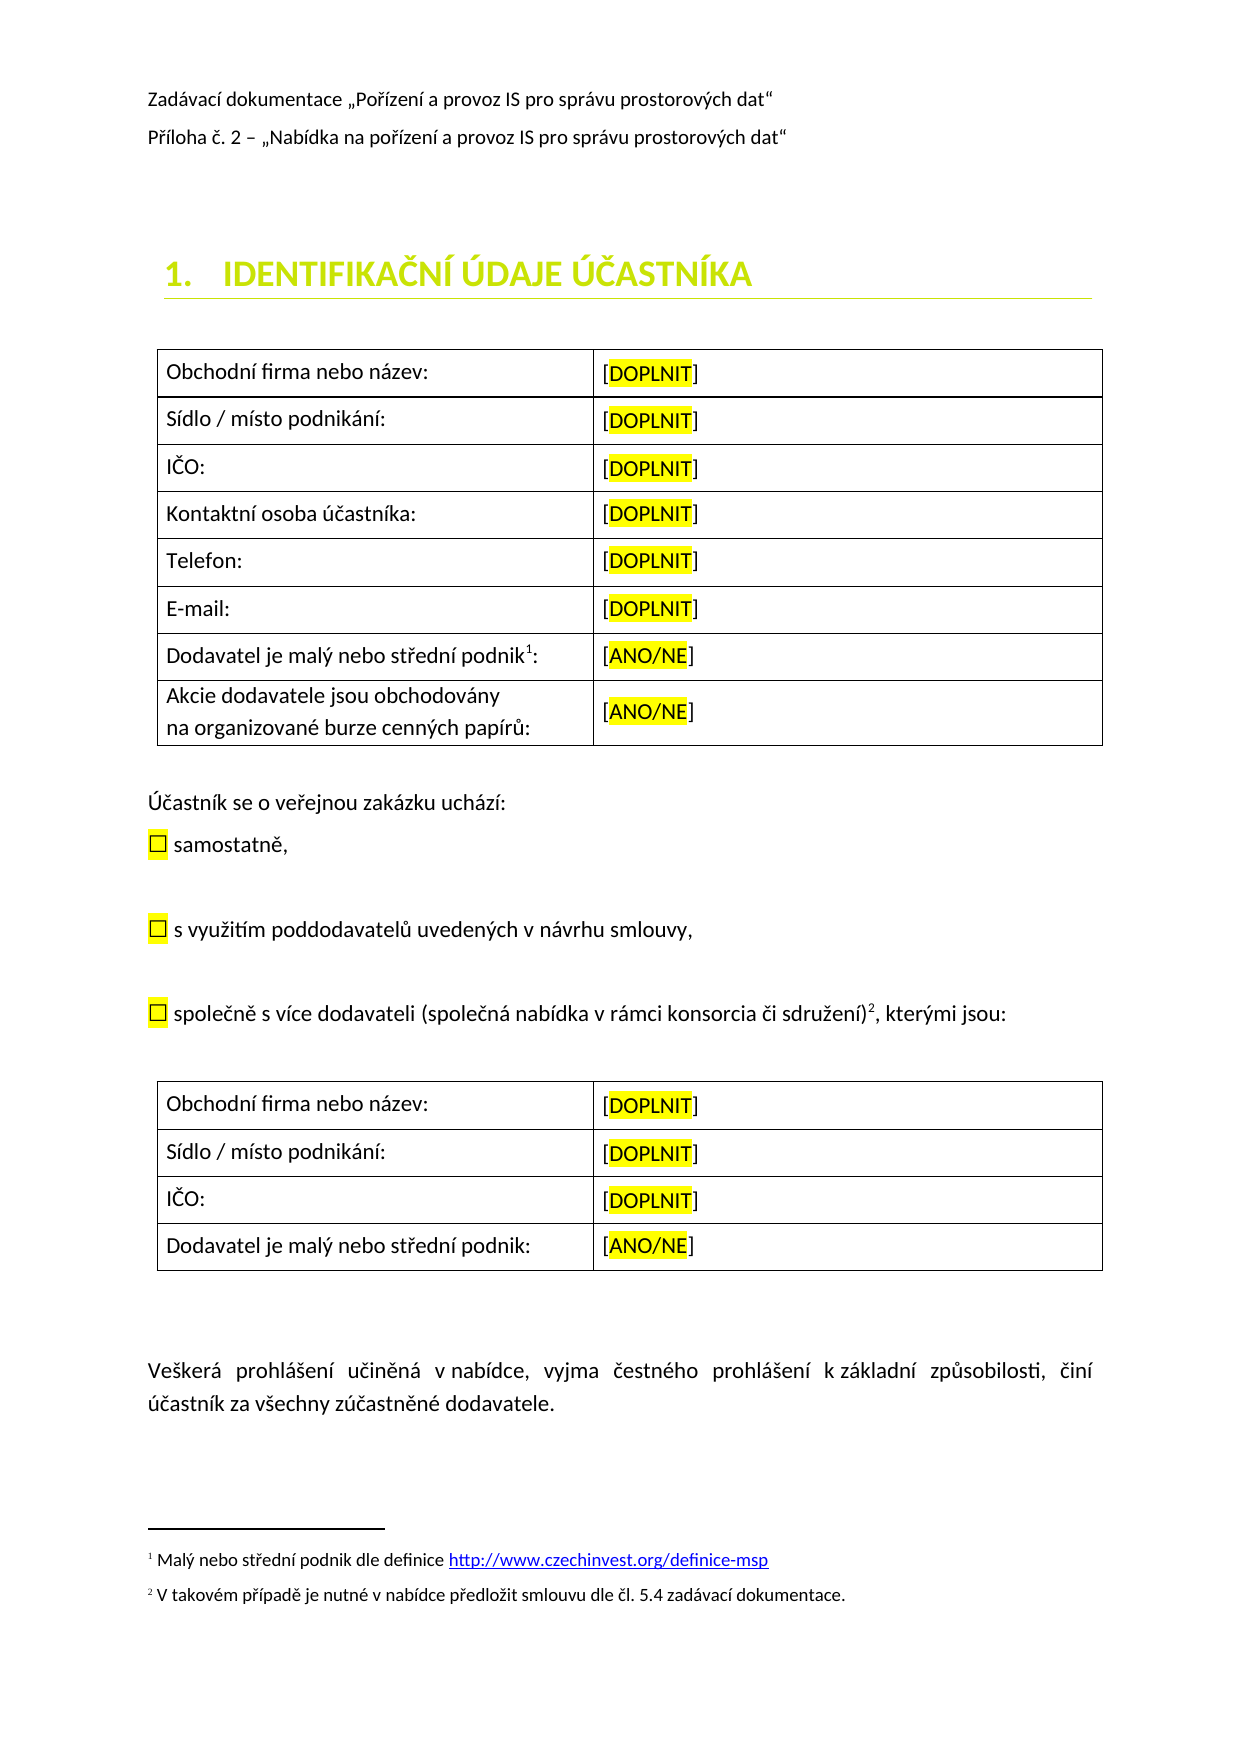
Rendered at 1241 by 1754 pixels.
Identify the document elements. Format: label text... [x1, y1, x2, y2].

table_cell [DOPLNIT] [594, 587, 1102, 633]
table_cell [ANO/NE] [594, 681, 1102, 745]
table_cell Sídlo / místo podnikání: [158, 1130, 593, 1176]
table_cell [ANO/NE] [594, 1224, 1102, 1270]
table_cell [DOPLNIT] [594, 1177, 1102, 1223]
table_cell Akcie dodavatele jsou obchodovány na organizované burze cenných papírů: [158, 681, 593, 745]
table_cell Dodavatel je malý nebo střední podnik: [158, 634, 593, 680]
table_cell Dodavatel je malý nebo střední podnik: [158, 1224, 593, 1270]
table_cell [DOPLNIT] [594, 445, 1102, 491]
table_cell Telefon: [158, 539, 593, 586]
table_cell [DOPLNIT] [594, 1130, 1102, 1176]
table_cell [DOPLNIT] [594, 492, 1102, 538]
table_header Obchodní firma nebo název: [158, 1082, 593, 1128]
text Veškerá prohlášení učiněná v nabídce, vyjma čestného prohlášení k základní způsobilosti, činí účastník za všechny zúčastněné dodavatele. [148, 1357, 1092, 1417]
text společně s více dodavateli (společná nabídka v rámci konsorcia či sdružení), kterými jsou: [168, 997, 1092, 1028]
table_cell [DOPLNIT] [594, 398, 1102, 444]
table_cell [DOPLNIT] [594, 539, 1102, 586]
table_header [DOPLNIT] [594, 1082, 1102, 1128]
table_header Obchodní firma nebo název: [158, 350, 593, 396]
text s využitím poddodavatelů uvedených v návrhu smlouvy, [168, 913, 1092, 944]
table_cell IČO: [158, 1177, 593, 1223]
table_cell Kontaktní osoba účastníka: [158, 492, 593, 538]
table_header [DOPLNIT] [594, 350, 1102, 396]
table_cell E-mail: [158, 587, 593, 633]
text samostatně, [148, 828, 1092, 860]
table_cell [ANO/NE] [594, 634, 1102, 680]
table_cell Sídlo / místo podnikání: [158, 398, 593, 444]
subtitle IDENTIFIKAČNÍ ÚDAJE ÚČASTNÍKA [164, 250, 1092, 298]
table_cell IČO: [158, 445, 593, 491]
text Účastník se o veřejnou zakázku uchází: [148, 788, 1092, 816]
